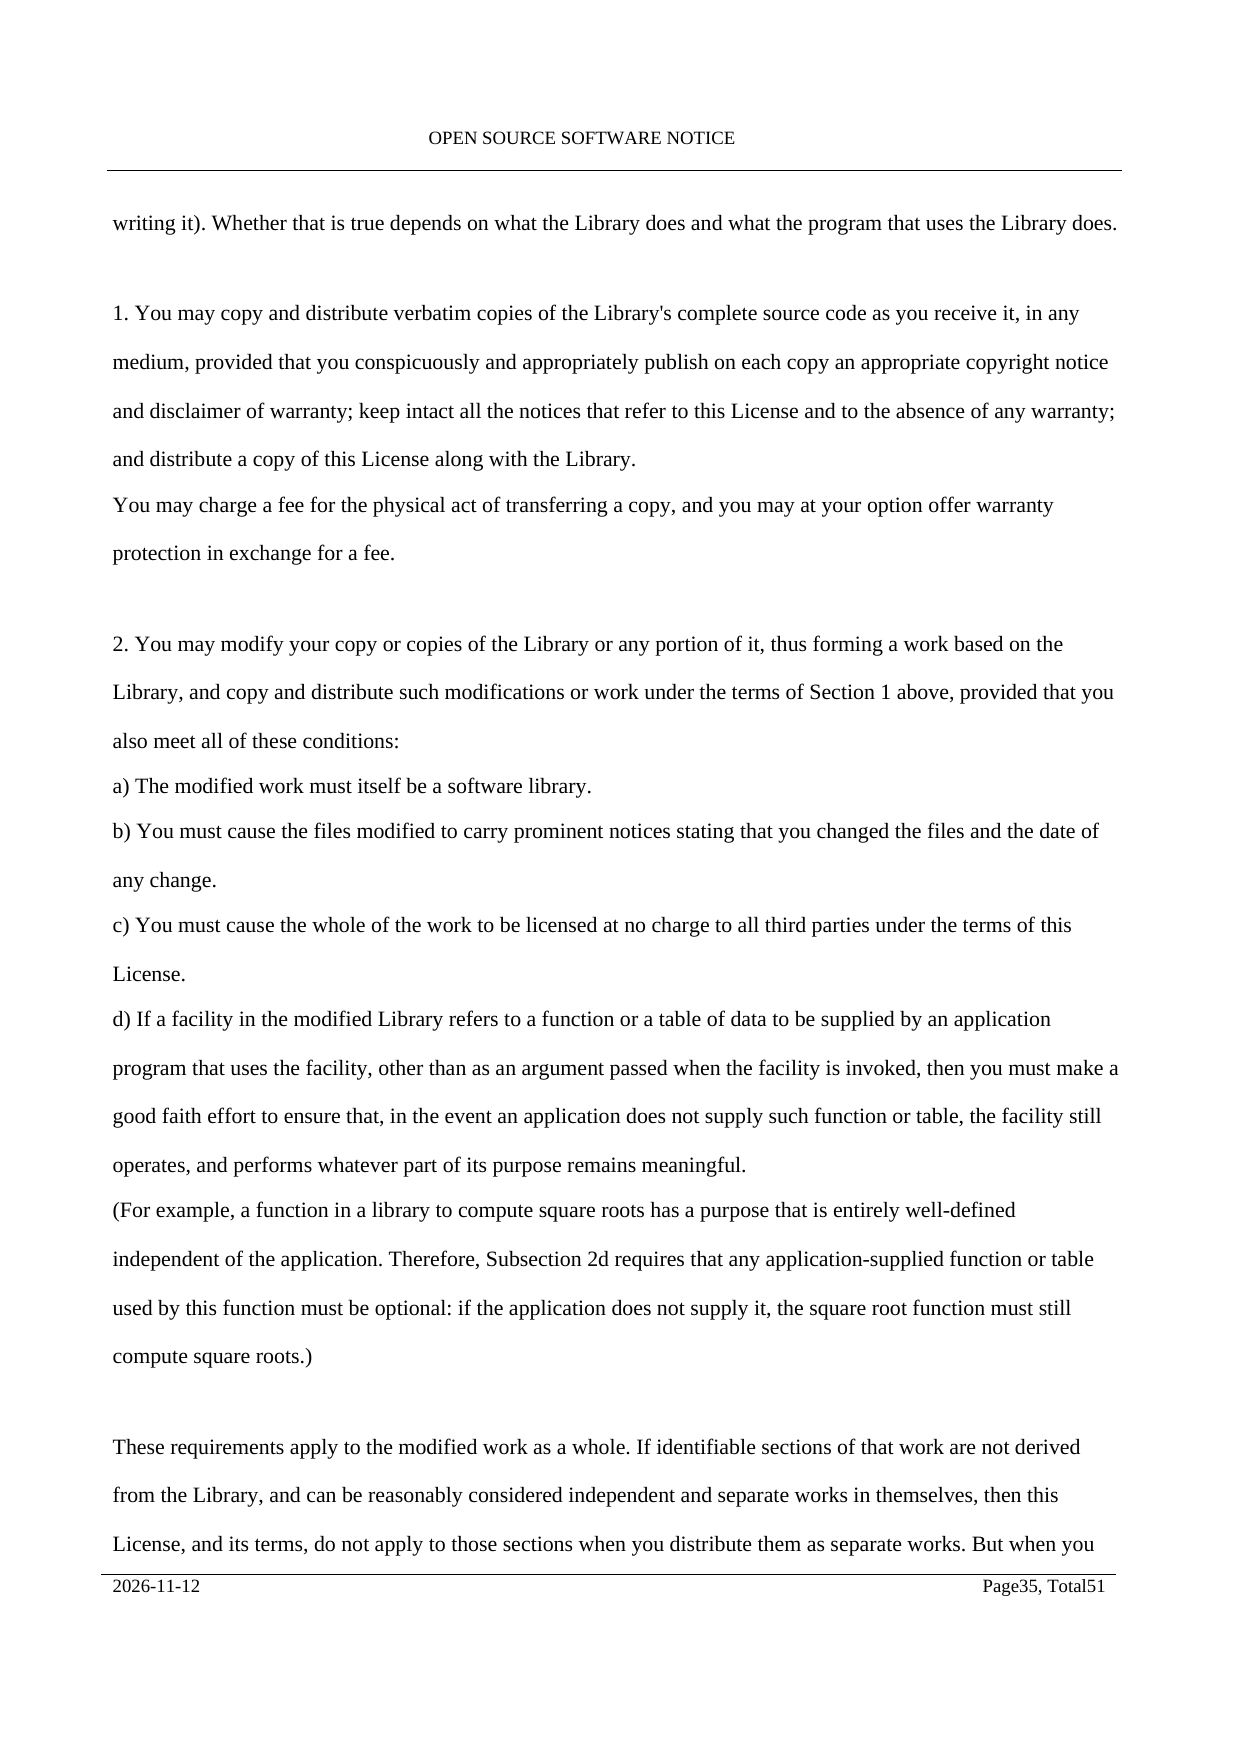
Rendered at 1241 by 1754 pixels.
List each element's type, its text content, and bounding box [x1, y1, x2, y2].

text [112, 1430, 1128, 1560]
text a) The modified work must itself be a software library. [112, 769, 1128, 802]
text You may charge a fee for the physical act of transferring a copy, and you may at your option offer warranty protection in exchange for a fee. [112, 488, 1128, 569]
text c) You must cause the whole of the work to be licensed at no charge to all third parties under the terms of this License. [112, 908, 1128, 990]
text (For example, a function in a library to compute square roots has a purpose that is entirely well-defined independent of the application. Therefore, Subsection 2d requires that any application-supplied function or table used by this function must be optional: if the application does not supply it, the square root function must still compute square roots.) [112, 1194, 1128, 1372]
text b) You must cause the files modified to carry prominent notices stating that you changed the files and the date of any change. [112, 814, 1128, 896]
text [112, 206, 1128, 239]
text 1. You may copy and distribute verbatim copies of the Library's complete source code as you receive it, in any medium, provided that you conspicuously and appropriately publish on each copy an appropriate copyright notice and disclaimer of warranty; keep intact all the notices that refer to this License and to the absence of any warranty; and distribute a copy of this License along with the Library. [112, 297, 1128, 475]
text d) If a facility in the modified Library refers to a function or a table of data to be supplied by an application program that uses the facility, other than as an argument passed when the facility is invoked, then you must make a good faith effort to ensure that, in the event an application does not supply such function or table, the facility still operates, and performs whatever part of its purpose remains meaningful. [112, 1002, 1128, 1181]
text 2. You may modify your copy or copies of the Library or any portion of it, thus forming a work based on the Library, and copy and distribute such modifications or work under the terms of Section 1 above, provided that you also meet all of these conditions: [112, 627, 1128, 757]
